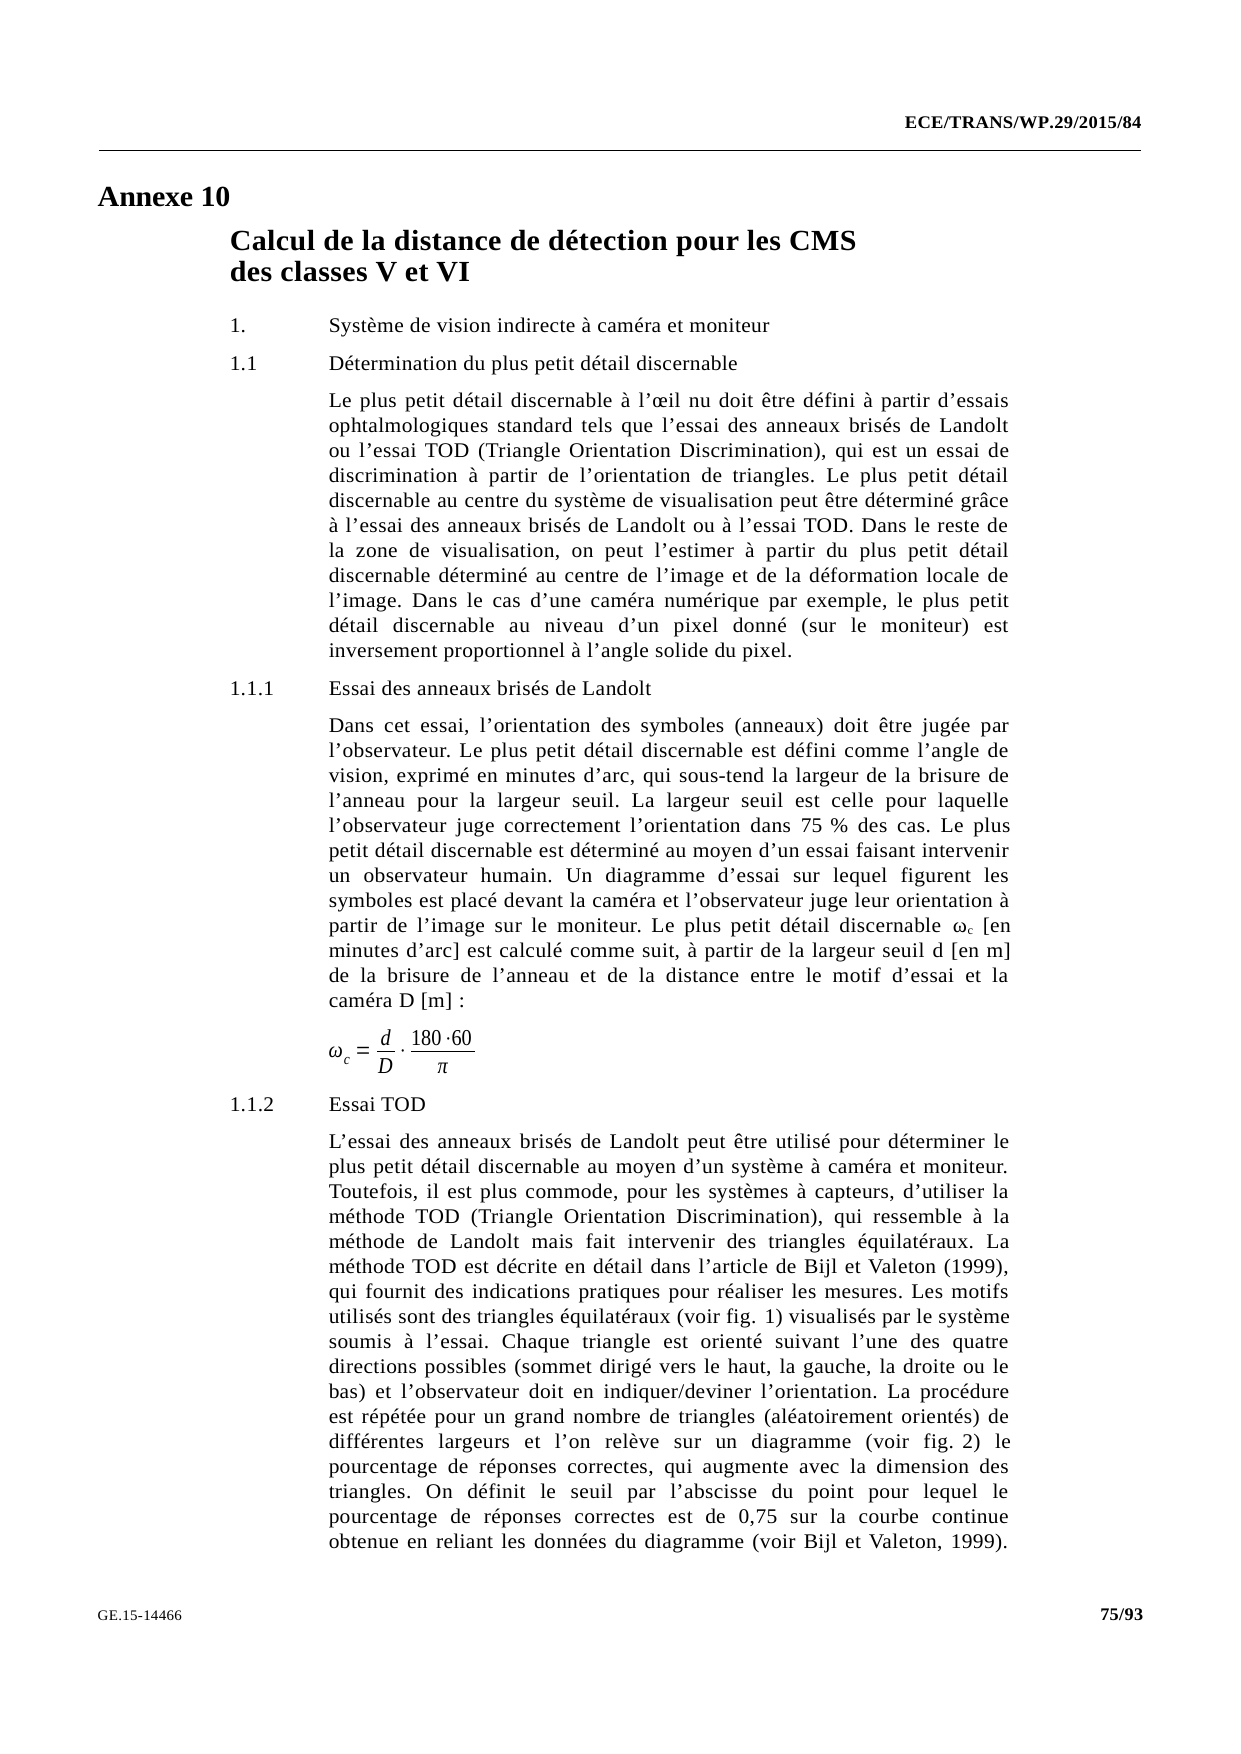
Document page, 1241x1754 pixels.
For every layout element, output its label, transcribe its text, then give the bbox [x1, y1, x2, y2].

text Calcul de la distance de détection pour les CMS des classes V et VI [97, 225, 1011, 288]
text 1.1 Détermination du plus petit détail discernable [229, 350, 1011, 375]
text Dans cet essai, l’orientation des symboles (anneaux) doit être jugée par l’observateur. Le plus petit détail discernable est défini comme l’angle de vision, exprimé en minutes d’arc, qui sous-tend la largeur de la brisure de l’anneau pour la largeur seuil. La largeur seuil est celle pour laquelle l’observateur juge correctement l’orientation dans 75 % des cas. Le plus petit détail discernable est déterminé au moyen d’un essai faisant intervenir un observateur humain. Un diagramme d’essai sur lequel figurent les symboles est placé devant la caméra et l’observateur juge leur orientation à partir de l’image sur le moniteur. Le plus petit détail discernable ωc [en minutes d’arc] est calculé comme suit, à partir de la largeur seuil d [en m] de la brisure de l’anneau et de la distance entre le motif d’essai et la caméra D [m] : [229, 713, 1011, 1013]
text 1.1.1 Essai des anneaux brisés de Landolt [229, 675, 1011, 700]
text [229, 1129, 1011, 1554]
text 1. Système de vision indirecte à caméra et moniteur [229, 313, 1011, 338]
text Annexe 10 [97, 181, 1011, 213]
text 1.1.2 Essai TOD [229, 1091, 1011, 1116]
text Le plus petit détail discernable à l’œil nu doit être défini à partir d’essais ophtalmologiques standard tels que l’essai des anneaux brisés de Landolt ou l’essai TOD (Triangle Orientation Discrimination), qui est un essai de discrimination à partir de l’orientation de triangles. Le plus petit détail discernable au centre du système de visualisation peut être déterminé grâce à l’essai des anneaux brisés de Landolt ou à l’essai TOD. Dans le reste de la zone de visualisation, on peut l’estimer à partir du plus petit détail discernable déterminé au centre de l’image et de la déformation locale de l’image. Dans le cas d’une caméra numérique par exemple, le plus petit détail discernable au niveau d’un pixel donné (sur le moniteur) est inversement proportionnel à l’angle solide du pixel. [229, 388, 1011, 663]
